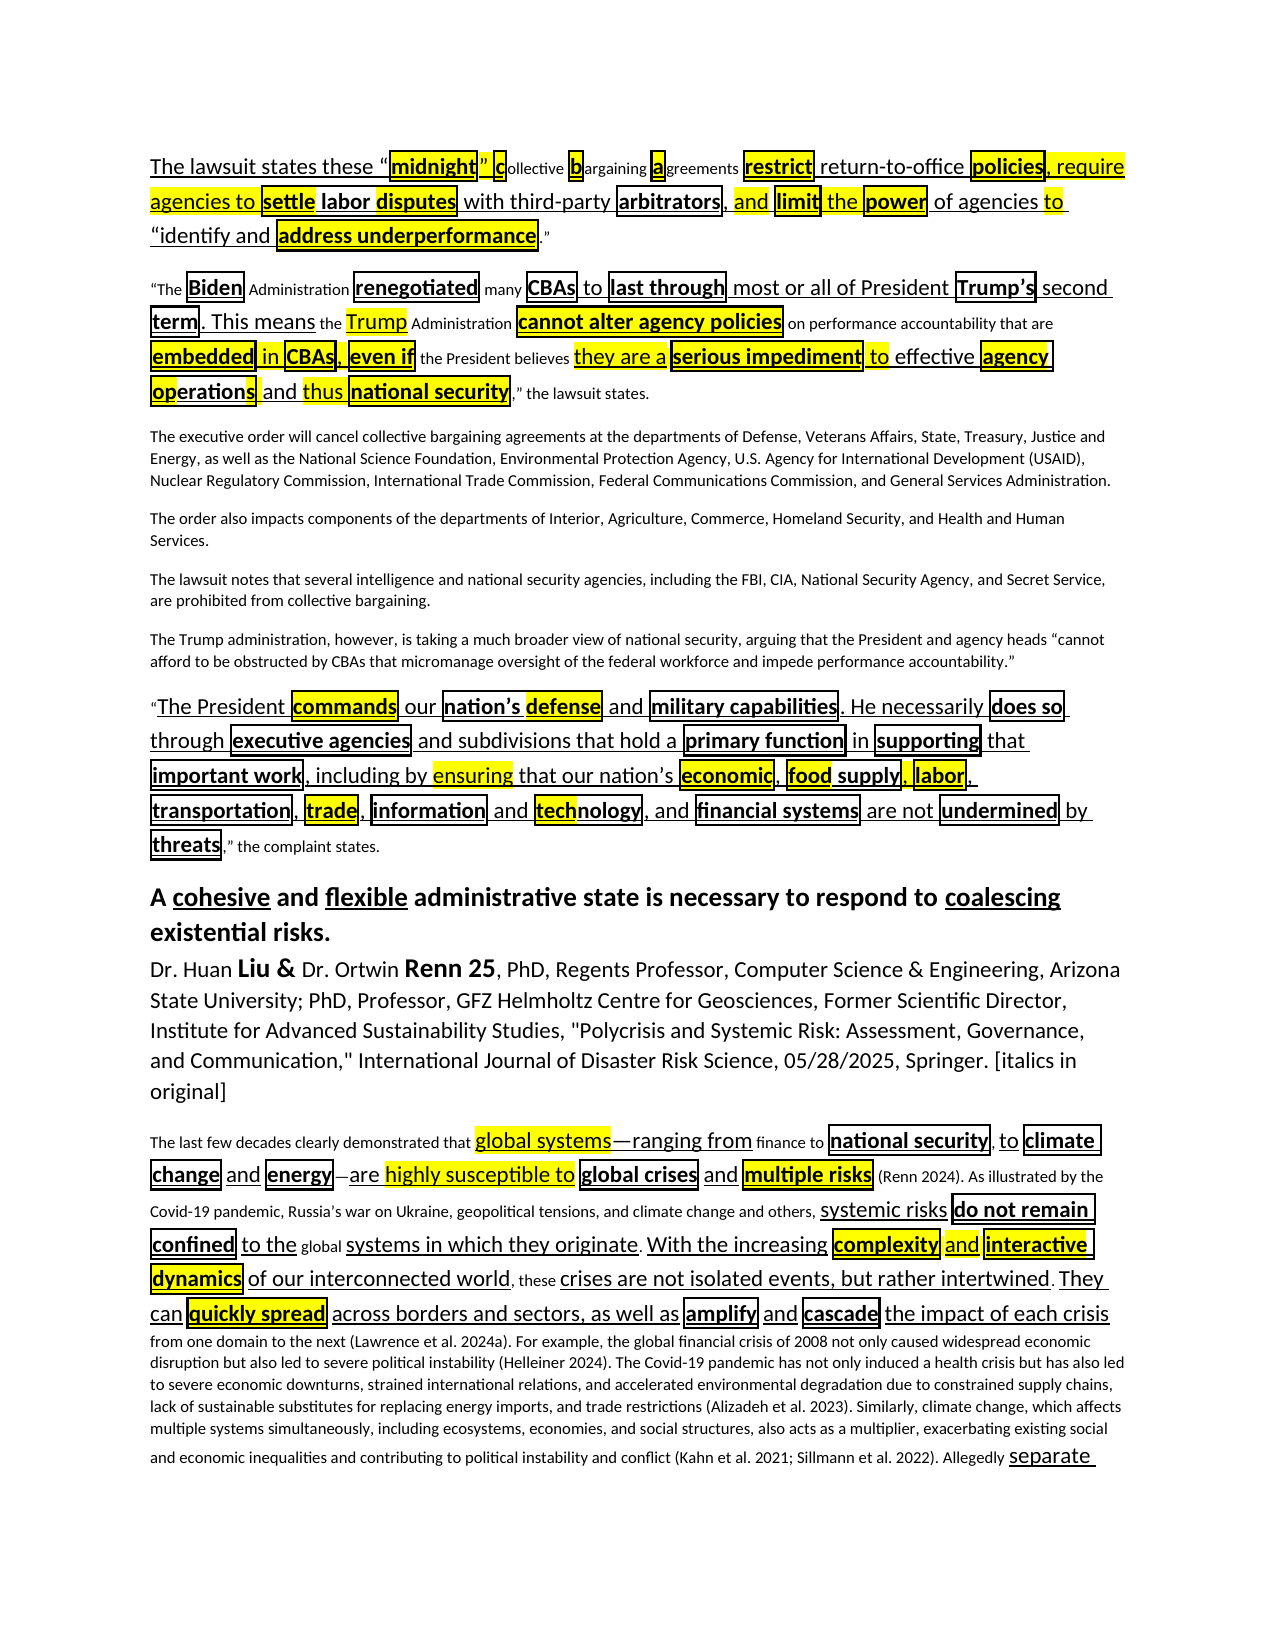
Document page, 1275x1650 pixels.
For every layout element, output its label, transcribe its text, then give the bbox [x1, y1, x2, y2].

text The order also impacts components of the departments of Interior, Agriculture, Commerce, Homeland Security, and Health and Human Services. [150, 508, 1125, 551]
text The executive order will cancel collective bargaining agreements at the departments of Defense, Veterans Affairs, State, Treasury, Justice and Energy, as well as the National Science Foundation, Environmental Protection Agency, U.S. Agency for International Development (USAID), Nuclear Regulatory Commission, International Trade Commission, Federal Communications Commission, and General Services Administration. [150, 426, 1125, 490]
subtitle A cohesive and flexible administrative state is necessary to respond to coalescing existential risks. [150, 880, 1125, 948]
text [150, 1124, 1125, 1469]
text “The President commands our nation’s defense and military capabilities. He necessarily does so through executive agencies and subdivisions that hold a primary function in supporting that important work, including by ensuring that our nation’s economic, food supply, labor, transportation, trade, information and technology, and financial systems are not undermined by threats,” the complaint states. [150, 690, 1125, 861]
text Dr. Huan Liu & Dr. Ortwin Renn 25, PhD, Regents Professor, Computer Science & Engineering, Arizona State University; PhD, Professor, GFZ Helmholtz Centre for Geosciences, Former Scientific Director, Institute for Advanced Sustainability Studies, "Polycrisis and Systemic Risk: Assessment, Governance, and Communication," International Journal of Disaster Risk Science, 05/28/2025, Springer. [italics in original] [150, 951, 1125, 1105]
text The lawsuit states these “midnight” collective bargaining agreements restrict return-to-office policies, require agencies to settle labor disputes with third-party arbitrators, and limit the power of agencies to “identify and address underperformance.” [150, 150, 1125, 252]
text “The Biden Administration renegotiated many CBAs to last through most or all of President Trump’s second term. This means the Trump Administration cannot alter agency policies on performance accountability that are embedded in CBAs, even if the President believes they are a serious impediment to effective agency operations and thus national security,” the lawsuit states. [150, 271, 1125, 407]
text The lawsuit notes that several intelligence and national security agencies, including the FBI, CIA, National Security Agency, and Secret Service, are prohibited from collective bargaining. [150, 569, 1125, 611]
text The Trump administration, however, is taking a much broader view of national security, arguing that the President and agency heads “cannot afford to be obstructed by CBAs that micromanage oversight of the federal workforce and impede performance accountability.” [150, 629, 1125, 671]
